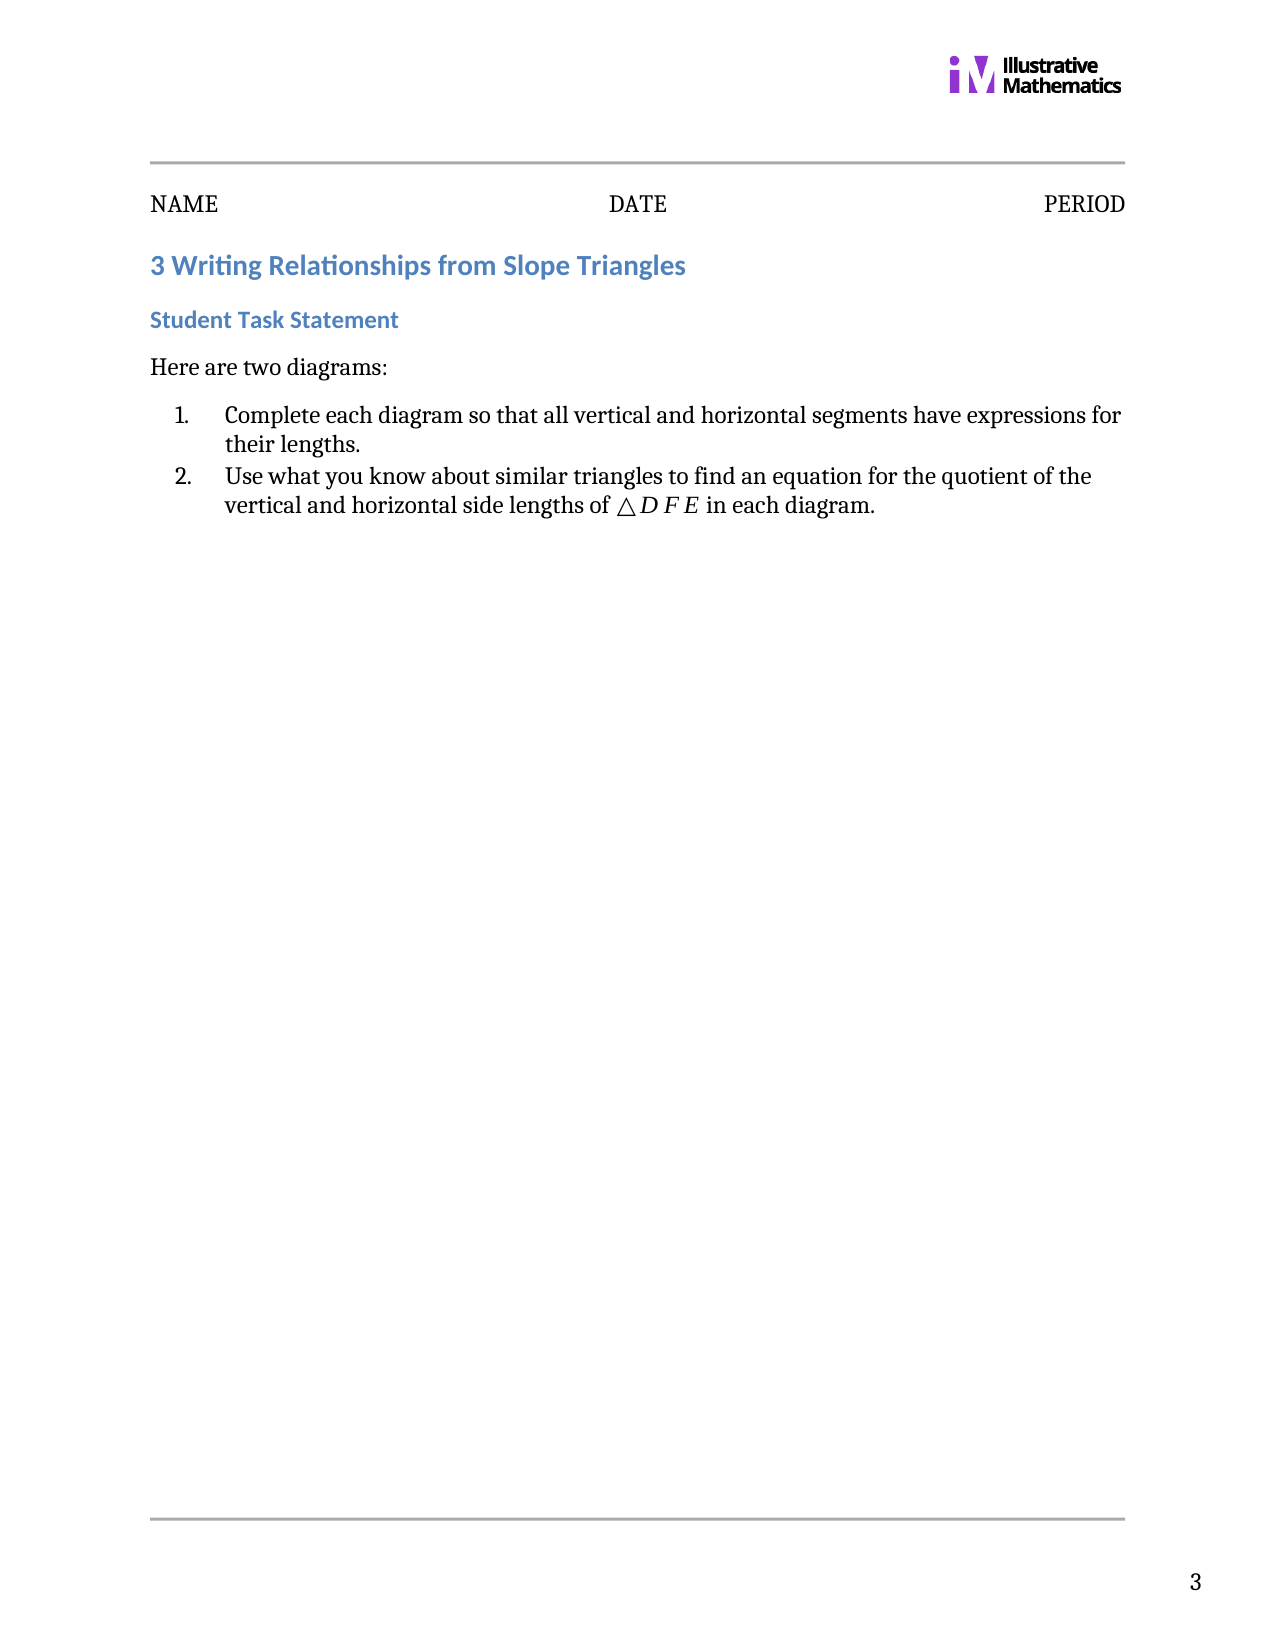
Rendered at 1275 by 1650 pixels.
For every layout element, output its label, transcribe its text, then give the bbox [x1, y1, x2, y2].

list Complete each diagram so that all vertical and horizontal segments have expressions for their lengths. [175, 401, 1125, 458]
text Here are two diagrams: [150, 353, 1125, 382]
picture [949, 55, 1121, 93]
list Use what you know about similar triangles to find an equation for the quotient of the vertical and horizontal side lengths of in each diagram. [175, 462, 1125, 519]
subtitle Student Task Statement [150, 304, 1125, 334]
subtitle 3 Writing Relationships from Slope Triangles [150, 247, 1125, 283]
